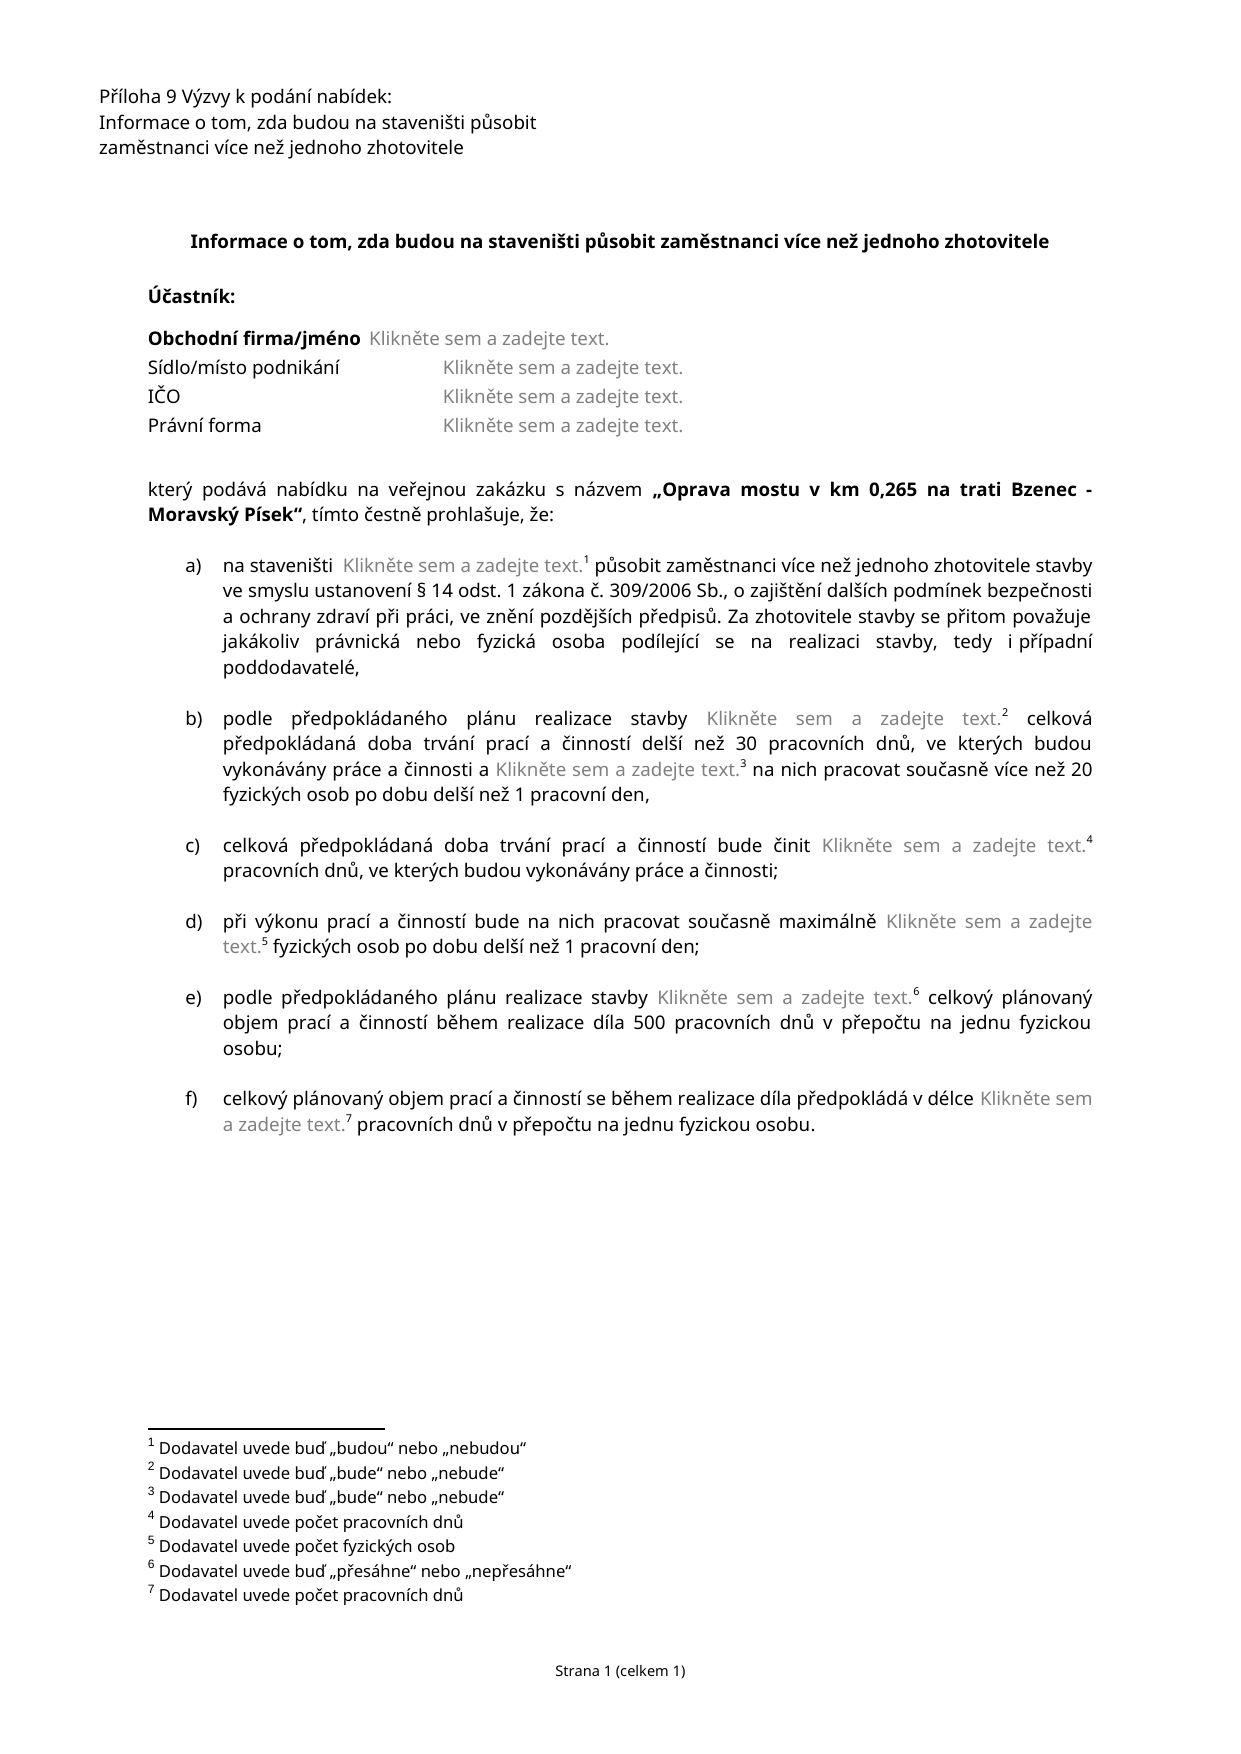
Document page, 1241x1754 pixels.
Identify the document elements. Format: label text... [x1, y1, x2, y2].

title Informace o tom, zda budou na staveništi působit zaměstnanci více než jednoho zhotovitele [148, 228, 1093, 254]
list při výkonu prací a činností bude na nich pracovat současně maximálně fyzických osob po dobu delší než 1 pracovní den; [185, 908, 1093, 959]
list podle předpokládaného plánu realizace stavby celkový plánovaný objem prací a činností během realizace díla 500 pracovních dnů v přepočtu na jednu fyzickou osobu; [185, 984, 1093, 1061]
list celkový plánovaný objem prací a činností se během realizace díla předpokládá v délce pracovních dnů v přepočtu na jednu fyzickou osobu. [185, 1086, 1093, 1137]
list celková předpokládaná doba trvání prací a činností bude činit pracovních dnů, ve kterých budou vykonávány práce a činnosti; [185, 832, 1093, 883]
text který podává nabídku na veřejnou zakázku s názvem „Oprava mostu v km 0,265 na trati Bzenec - Moravský Písek“, tímto čestně prohlašuje, že: [148, 476, 1093, 527]
list podle předpokládaného plánu realizace stavby celková předpokládaná doba trvání prací a činností delší než 30 pracovních dnů, ve kterých budou vykonávány práce a činnosti a na nich pracovat současně více než 20 fyzických osob po dobu delší než 1 pracovní den, [185, 705, 1093, 807]
text Právní forma [148, 409, 1093, 438]
text IČO [148, 380, 1093, 409]
list na staveništi působit zaměstnanci více než jednoho zhotovitele stavby ve smyslu ustanovení § 14 odst. 1 zákona č. 309/2006 Sb., o zajištění dalších podmínek bezpečnosti a ochrany zdraví při práci, ve znění pozdějších předpisů. Za zhotovitele stavby se přitom považuje jakákoliv právnická nebo fyzická osoba podílející se na realizaci stavby, tedy i případní poddodavatelé, [185, 552, 1093, 680]
text Obchodní firma/jméno [148, 322, 1093, 351]
text Účastník: [148, 279, 1093, 310]
text Sídlo/místo podnikání [148, 351, 1093, 380]
